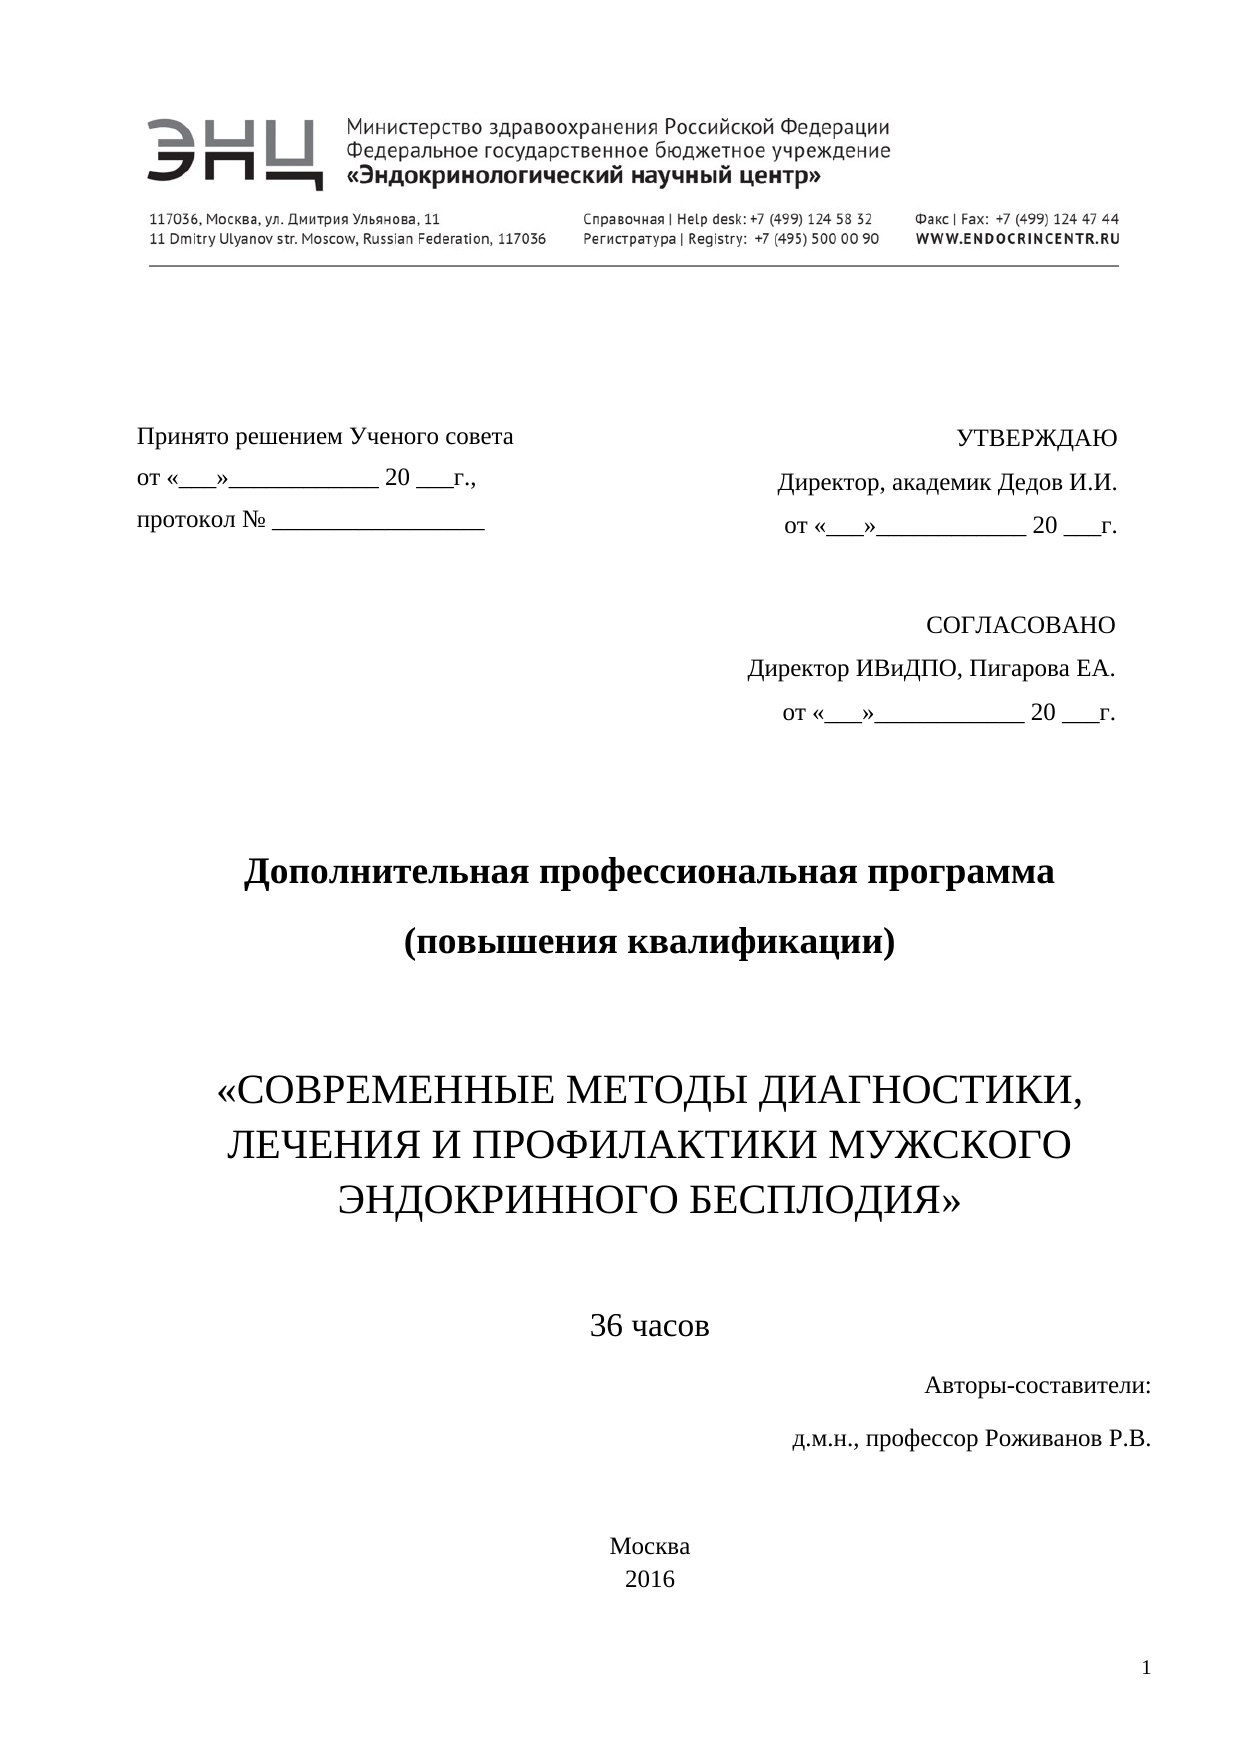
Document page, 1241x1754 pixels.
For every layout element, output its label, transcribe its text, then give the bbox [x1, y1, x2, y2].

table_cell СОГЛАСОВАНО Директор ИВиДПО, Пигарова ЕА. от «___»____________ 20 ___г. [125, 554, 1127, 740]
text 36 часов [148, 1305, 1152, 1343]
text «Современные методы диагностики, лечения и профилактики мужского эндокринного бесплодия» [148, 1065, 1152, 1223]
table_header УТВЕРЖДАЮ Директор, академик Дедов И.И. от «___»____________ 20 ___г. [642, 368, 1129, 554]
picture [147, 118, 1119, 289]
text Москва [148, 1531, 1152, 1560]
text (повышения квалификации) [148, 918, 1152, 962]
text Дополнительная профессиональная программа [148, 848, 1152, 891]
text Авторы-составители: [148, 1370, 1152, 1398]
text 2016 [148, 1564, 1152, 1593]
table_header Принято решением Ученого совета от «___»____________ 20 ___г., протокол № _________________ [125, 368, 642, 554]
text д.м.н., профессор Роживанов Р.В. [148, 1423, 1152, 1452]
